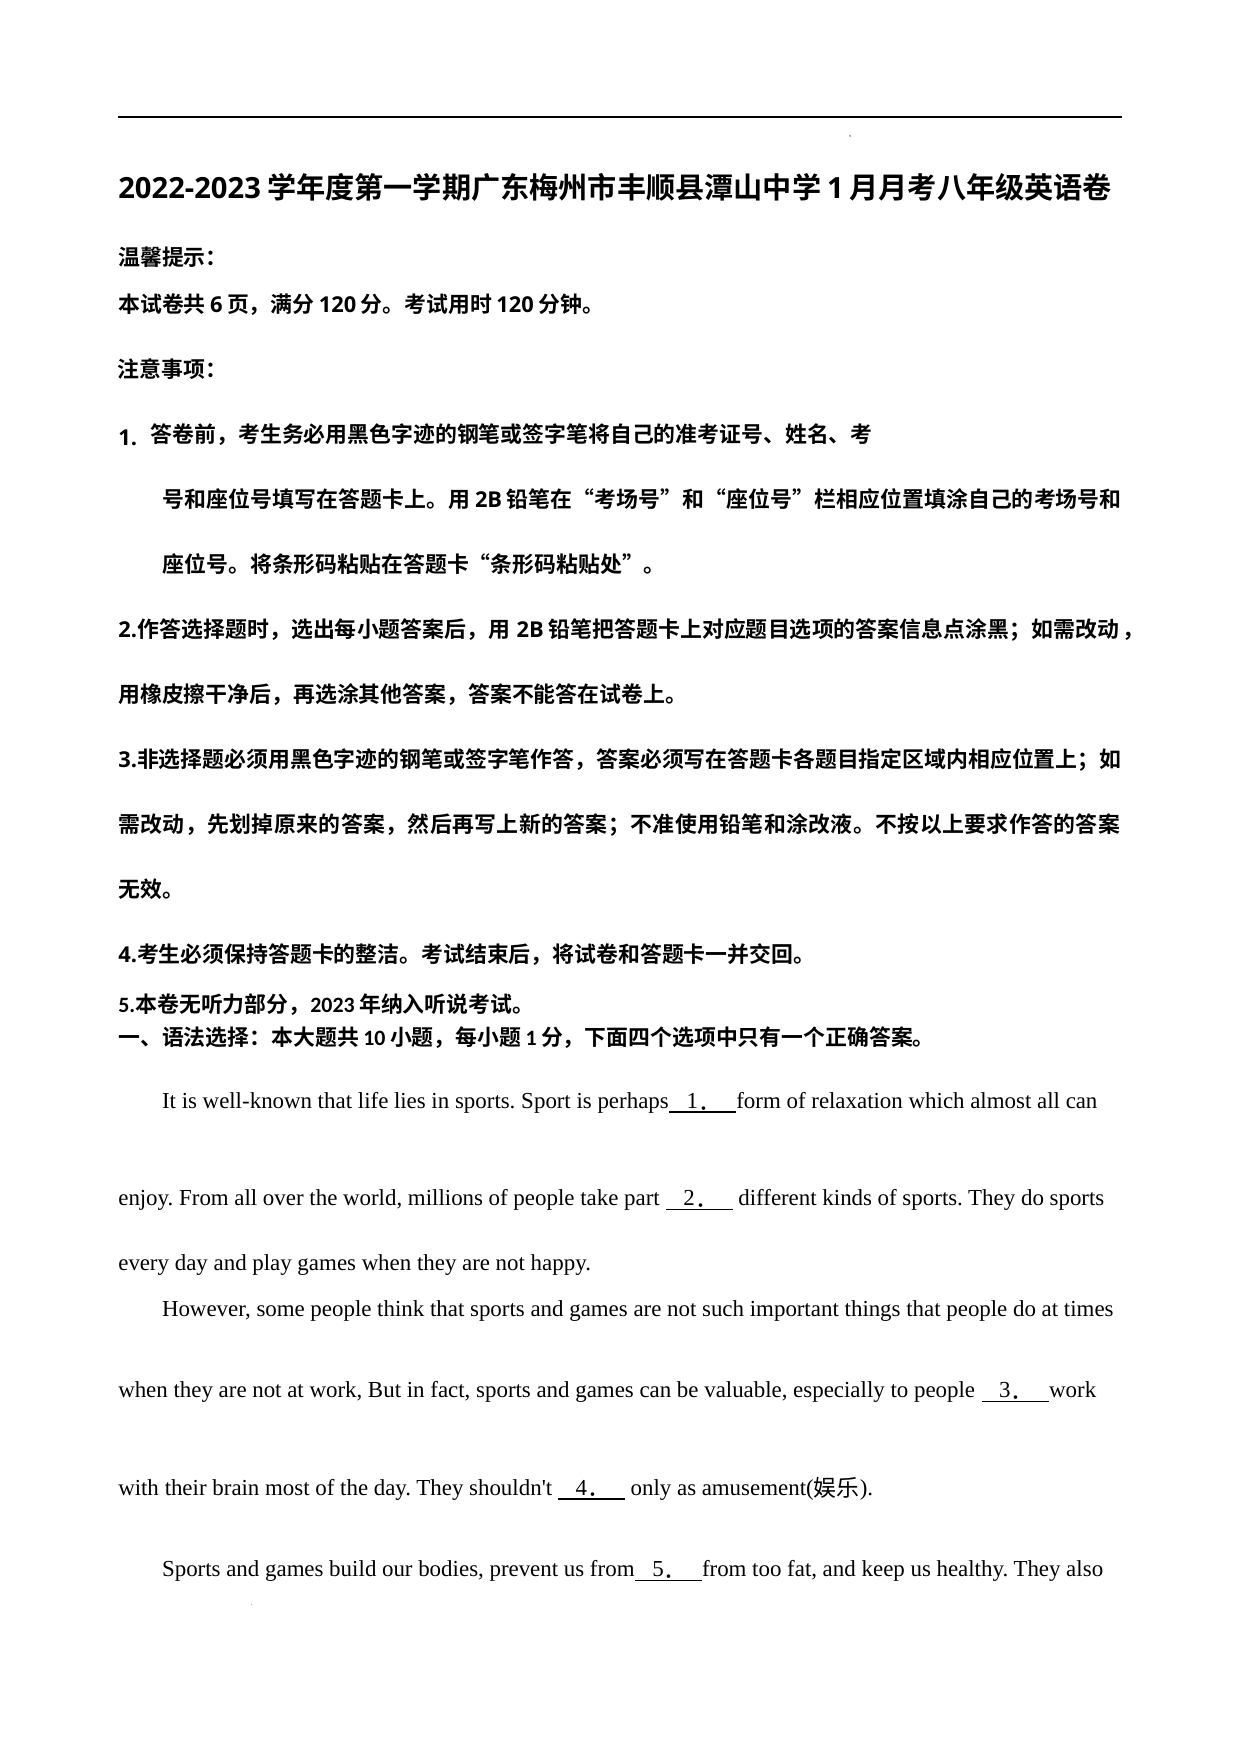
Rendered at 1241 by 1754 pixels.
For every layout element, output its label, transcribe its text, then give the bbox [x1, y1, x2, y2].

list 答卷前，考生务必用黑色字迹的钢笔或签字笔将自己的准考证号、姓名、考 [118, 402, 1122, 467]
text 2022-2023学年度第一学期广东梅州市丰顺县潭山中学1月月考八年级英语卷 [118, 153, 1122, 218]
text 温馨提示： [118, 239, 1122, 272]
text 注意事项： [118, 337, 1122, 402]
text 本试卷共6页，满分120分。考试用时120分钟。 [118, 272, 1122, 337]
text 2.作答选择题时，选出每小题答案后，用2B铅笔把答题卡上对应题目选项的答案信息点涂黑；如需改动，用橡皮擦干净后，再选涂其他答案，答案不能答在试卷上。 [118, 597, 1122, 727]
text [118, 1536, 1122, 1601]
text It is well-known that life lies in sports. Sport is perhaps 1． form of relaxation which almost all can enjoy. From all over the world, millions of people take part 2． different kinds of sports. They do sports every day and play games when they are not happy. [118, 1067, 1122, 1279]
list 号和座位号填写在答题卡上。用2B铅笔在“考场号”和“座位号”栏相应位置填涂自己的考场号和座位号。将条形码粘贴在答题卡“条形码粘贴处”。 [162, 467, 1122, 597]
text 3.非选择题必须用黑色字迹的钢笔或签字笔作答，答案必须写在答题卡各题目指定区域内相应位置上；如需改动，先划掉原来的答案，然后再写上新的答案；不准使用铅笔和涂改液。不按以上要求作答的答案无效。 [118, 727, 1122, 922]
text However, some people think that sports and games are not such important things that people do at times when they are not at work, But in fact, sports and games can be valuable, especially to people 3． work with their brain most of the day. They shouldn't 4． only as amusement(娱乐). [118, 1292, 1122, 1519]
text 一、语法选择：本大题共10小题，每小题1分，下面四个选项中只有一个正确答案。 [118, 1019, 1122, 1052]
text 5.本卷无听力部分，2023年纳入听说考试。 [118, 987, 1122, 1019]
text 4.考生必须保持答题卡的整洁。考试结束后，将试卷和答题卡一并交回。 [118, 922, 1122, 987]
